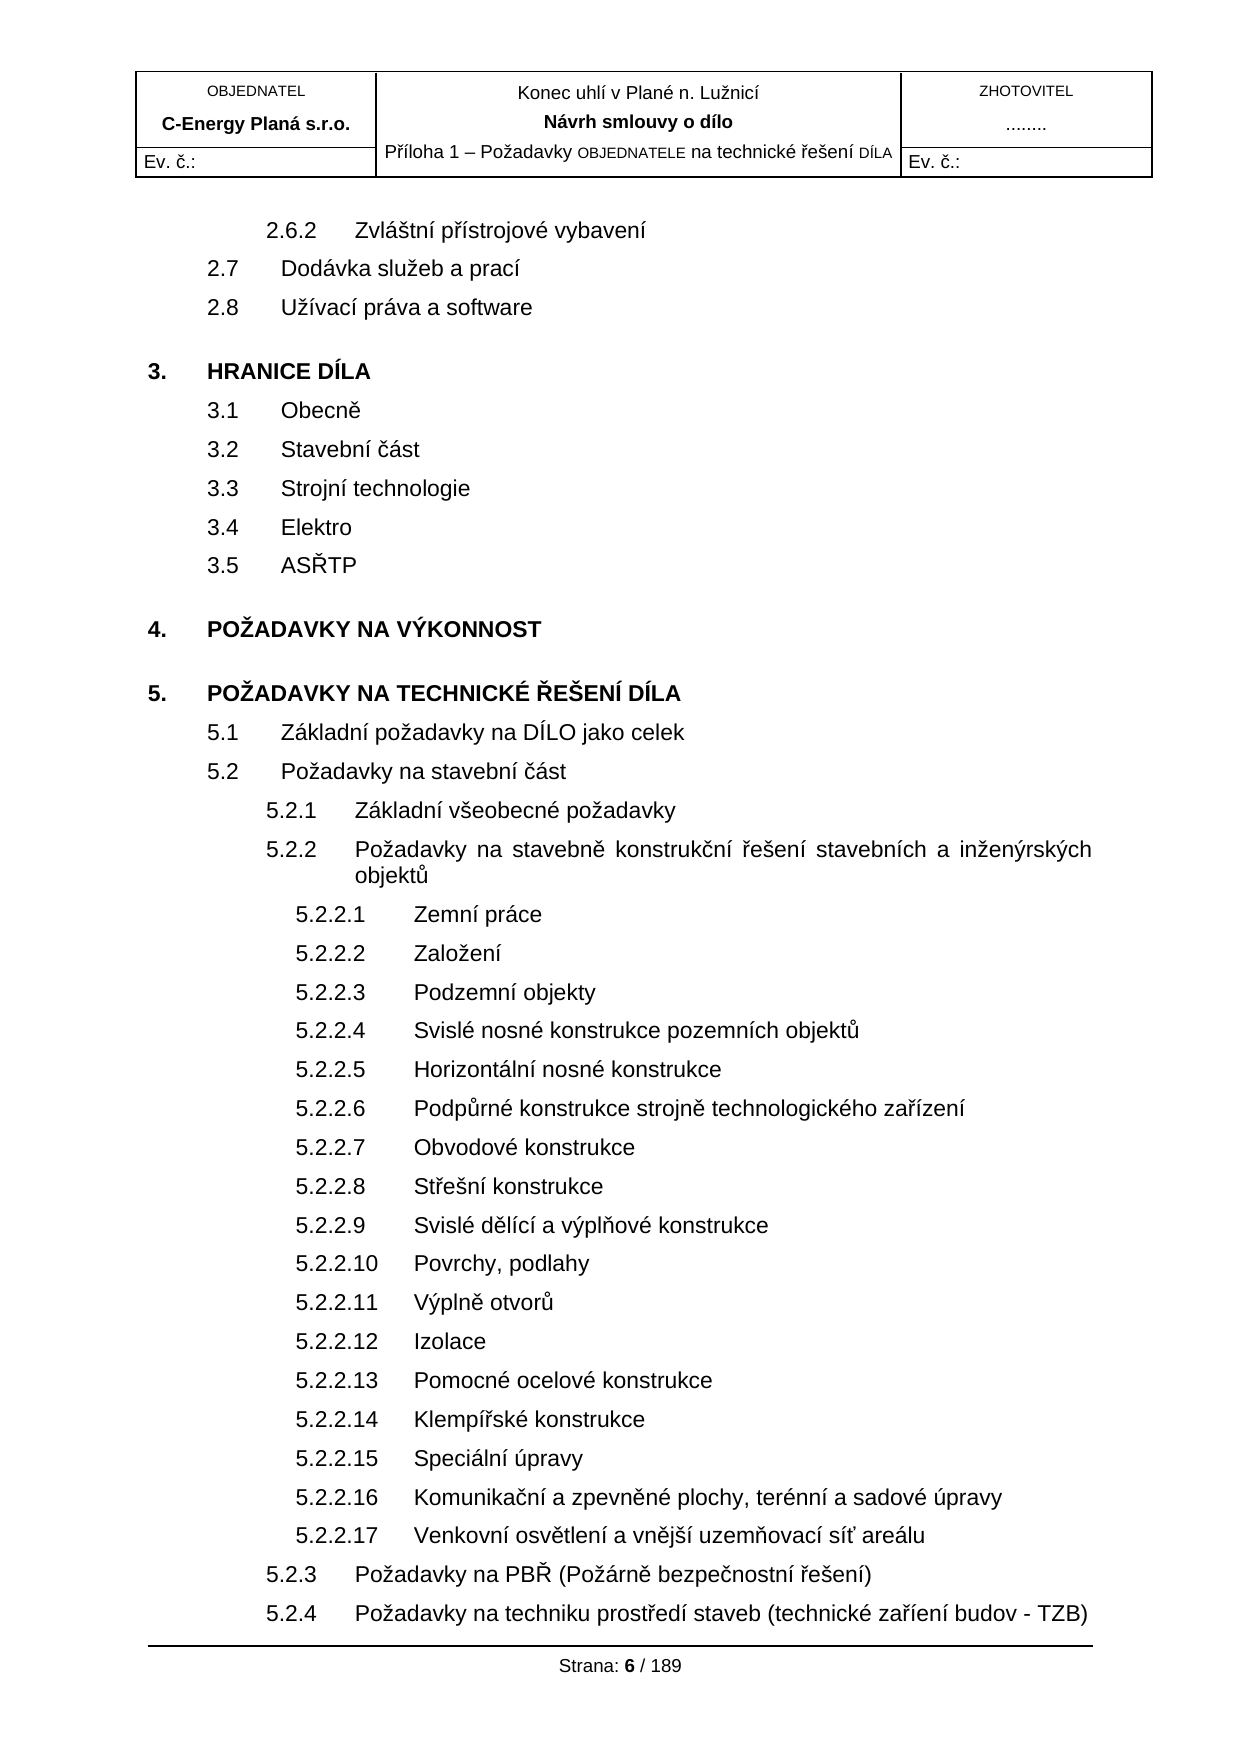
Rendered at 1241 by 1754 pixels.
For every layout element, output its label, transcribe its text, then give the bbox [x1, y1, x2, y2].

text 5.2.2.5 Horizontální nosné konstrukce 100 [295, 1056, 1093, 1082]
text 5.2.3 Požadavky na PBŘ (Požárně bezpečnostní řešení) 103 [266, 1561, 1093, 1588]
text 5.2.4 Požadavky na techniku prostředí staveb (technické zaříení budov - TZB) 103 [266, 1600, 1093, 1626]
text 5. Požadavky na technické řešení DÍLA 96 [148, 680, 1093, 706]
text 5.2.2 Požadavky na stavebně konstrukční řešení stavebních a inženýrských objektů 99 [266, 836, 1093, 888]
text 5.2.2.7 Obvodové konstrukce 100 [295, 1134, 1093, 1160]
text 2.8 Užívací práva a software 92 [207, 294, 1093, 321]
text 2.7 Dodávka služeb a prací 92 [207, 255, 1093, 282]
text 5.2.2.13 Pomocné ocelové konstrukce 102 [295, 1367, 1093, 1393]
text 5.2.2.6 Podpůrné konstrukce strojně technologického zařízení 100 [295, 1095, 1093, 1121]
text 5.2.2.9 Svislé dělící a výplňové konstrukce 101 [295, 1212, 1093, 1238]
text 3.4 Elektro 95 [207, 513, 1093, 540]
text 3.3 Strojní technologie 94 [207, 475, 1093, 501]
text 5.2.2.12 Izolace 102 [295, 1328, 1093, 1354]
text 4. Požadavky na výkonnost 96 [148, 616, 1093, 643]
text 5.2.2.3 Podzemní objekty 100 [295, 978, 1093, 1005]
text 5.2.2.11 Výplně otvorů 101 [295, 1289, 1093, 1316]
text 5.2 Požadavky na stavební část 98 [207, 758, 1093, 784]
text 5.2.2.2 Založení 99 [295, 939, 1093, 966]
text 2.6.2 Zvláštní přístrojové vybavení 92 [266, 217, 1093, 243]
text 3.1 Obecně 93 [207, 397, 1093, 423]
text 5.2.2.14 Klempířské konstrukce 102 [295, 1406, 1093, 1432]
text 3.5 ASŘTP 96 [207, 552, 1093, 579]
text 5.2.2.10 Povrchy, podlahy 101 [295, 1250, 1093, 1277]
text 5.2.2.16 Komunikační a zpevněné plochy, terénní a sadové úpravy 102 [295, 1483, 1093, 1510]
text 3. Hranice DÍLA 93 [148, 358, 1093, 384]
text 5.2.2.17 Venkovní osvětlení a vnější uzemňovací síť areálu 103 [295, 1522, 1093, 1549]
text 3.2 Stavební část 94 [207, 436, 1093, 462]
text 5.2.2.4 Svislé nosné konstrukce pozemních objektů 100 [295, 1017, 1093, 1044]
text 5.2.2.15 Speciální úpravy 102 [295, 1445, 1093, 1471]
text 5.2.1 Základní všeobecné požadavky 98 [266, 797, 1093, 823]
text 5.2.2.1 Zemní práce 99 [295, 901, 1093, 927]
text 5.2.2.8 Střešní konstrukce 101 [295, 1173, 1093, 1199]
text 5.1 Základní požadavky na DÍLO jako celek 97 [207, 719, 1093, 745]
